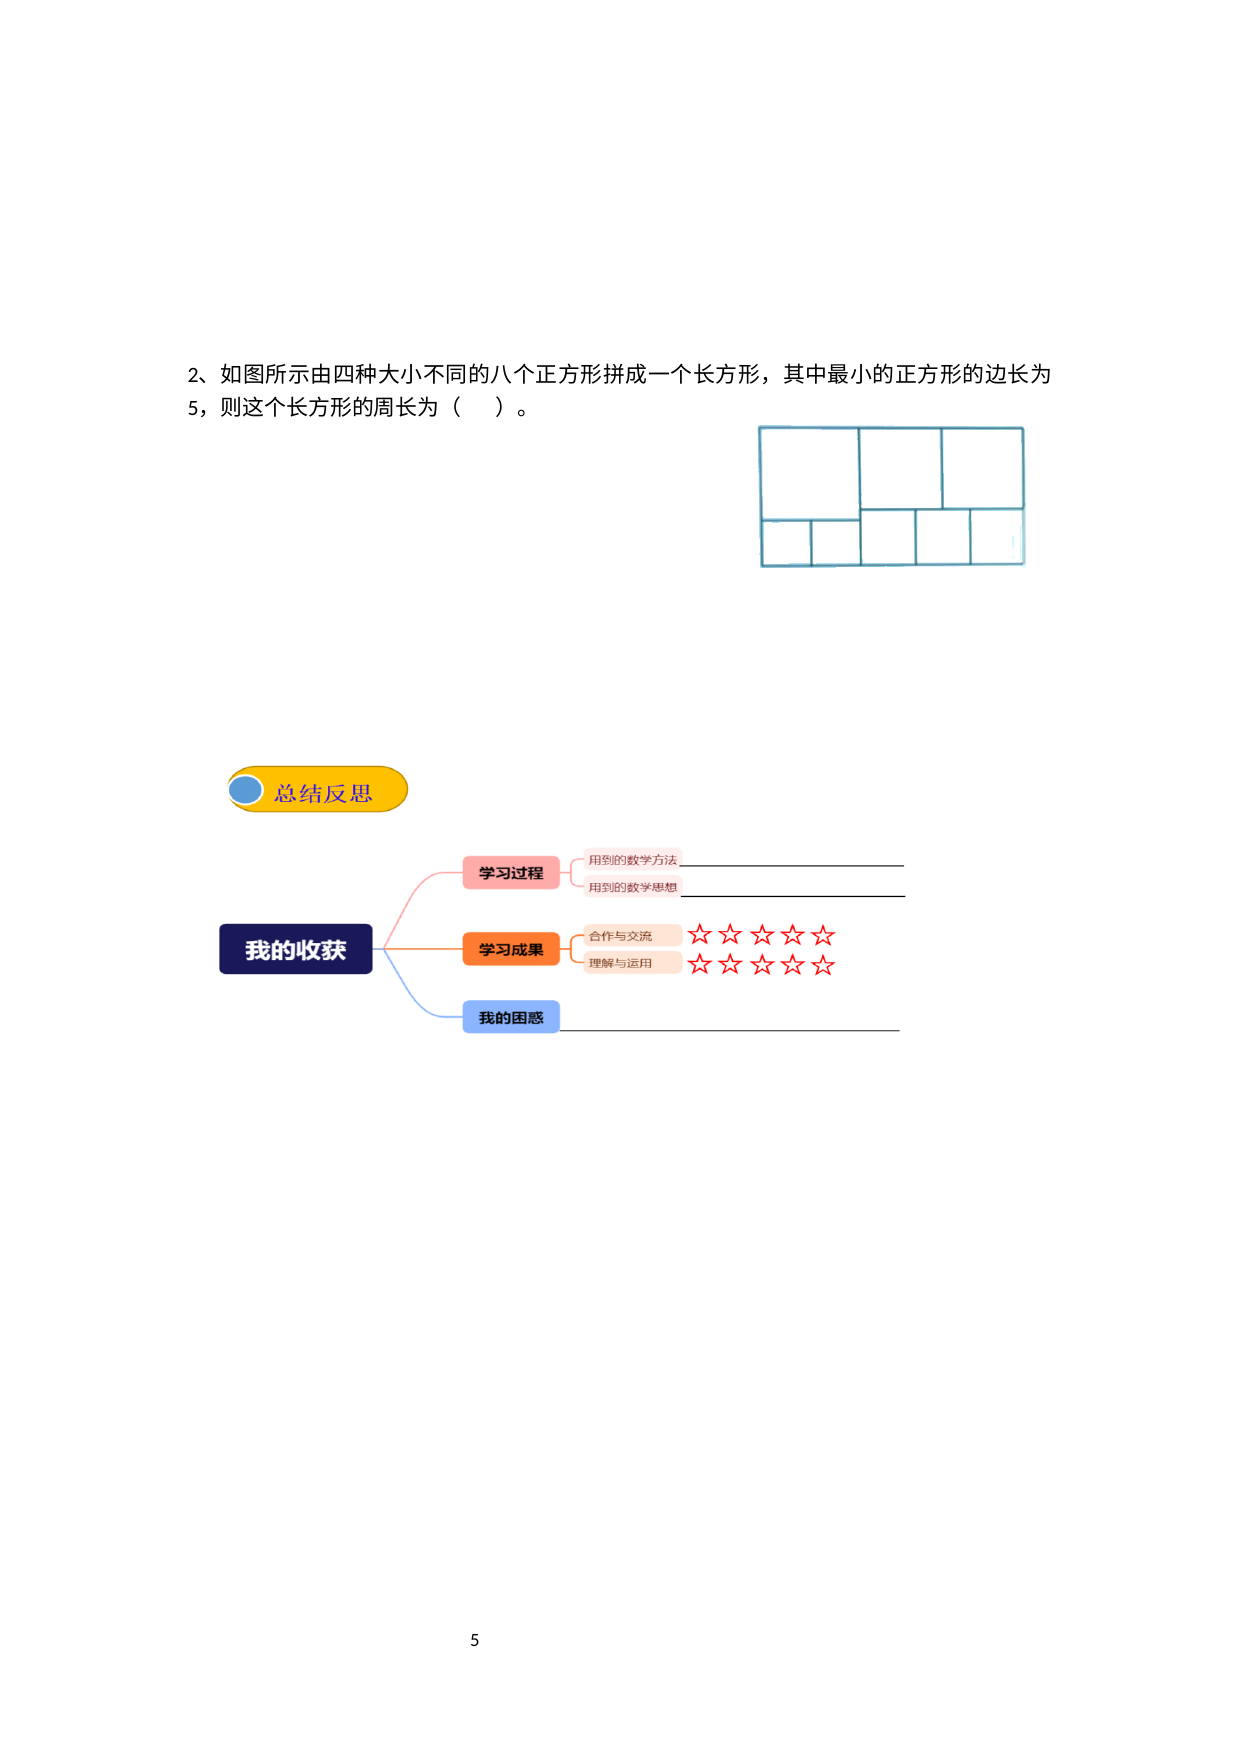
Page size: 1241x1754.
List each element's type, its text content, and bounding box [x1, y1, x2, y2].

list 如图所示由四种大小不同的八个正方形拼成一个长方形，其中最小的正方形的边长为5，则这个长方形的周长为（ ）。 [187, 357, 1053, 422]
picture [757, 423, 1027, 568]
picture [192, 747, 932, 1052]
